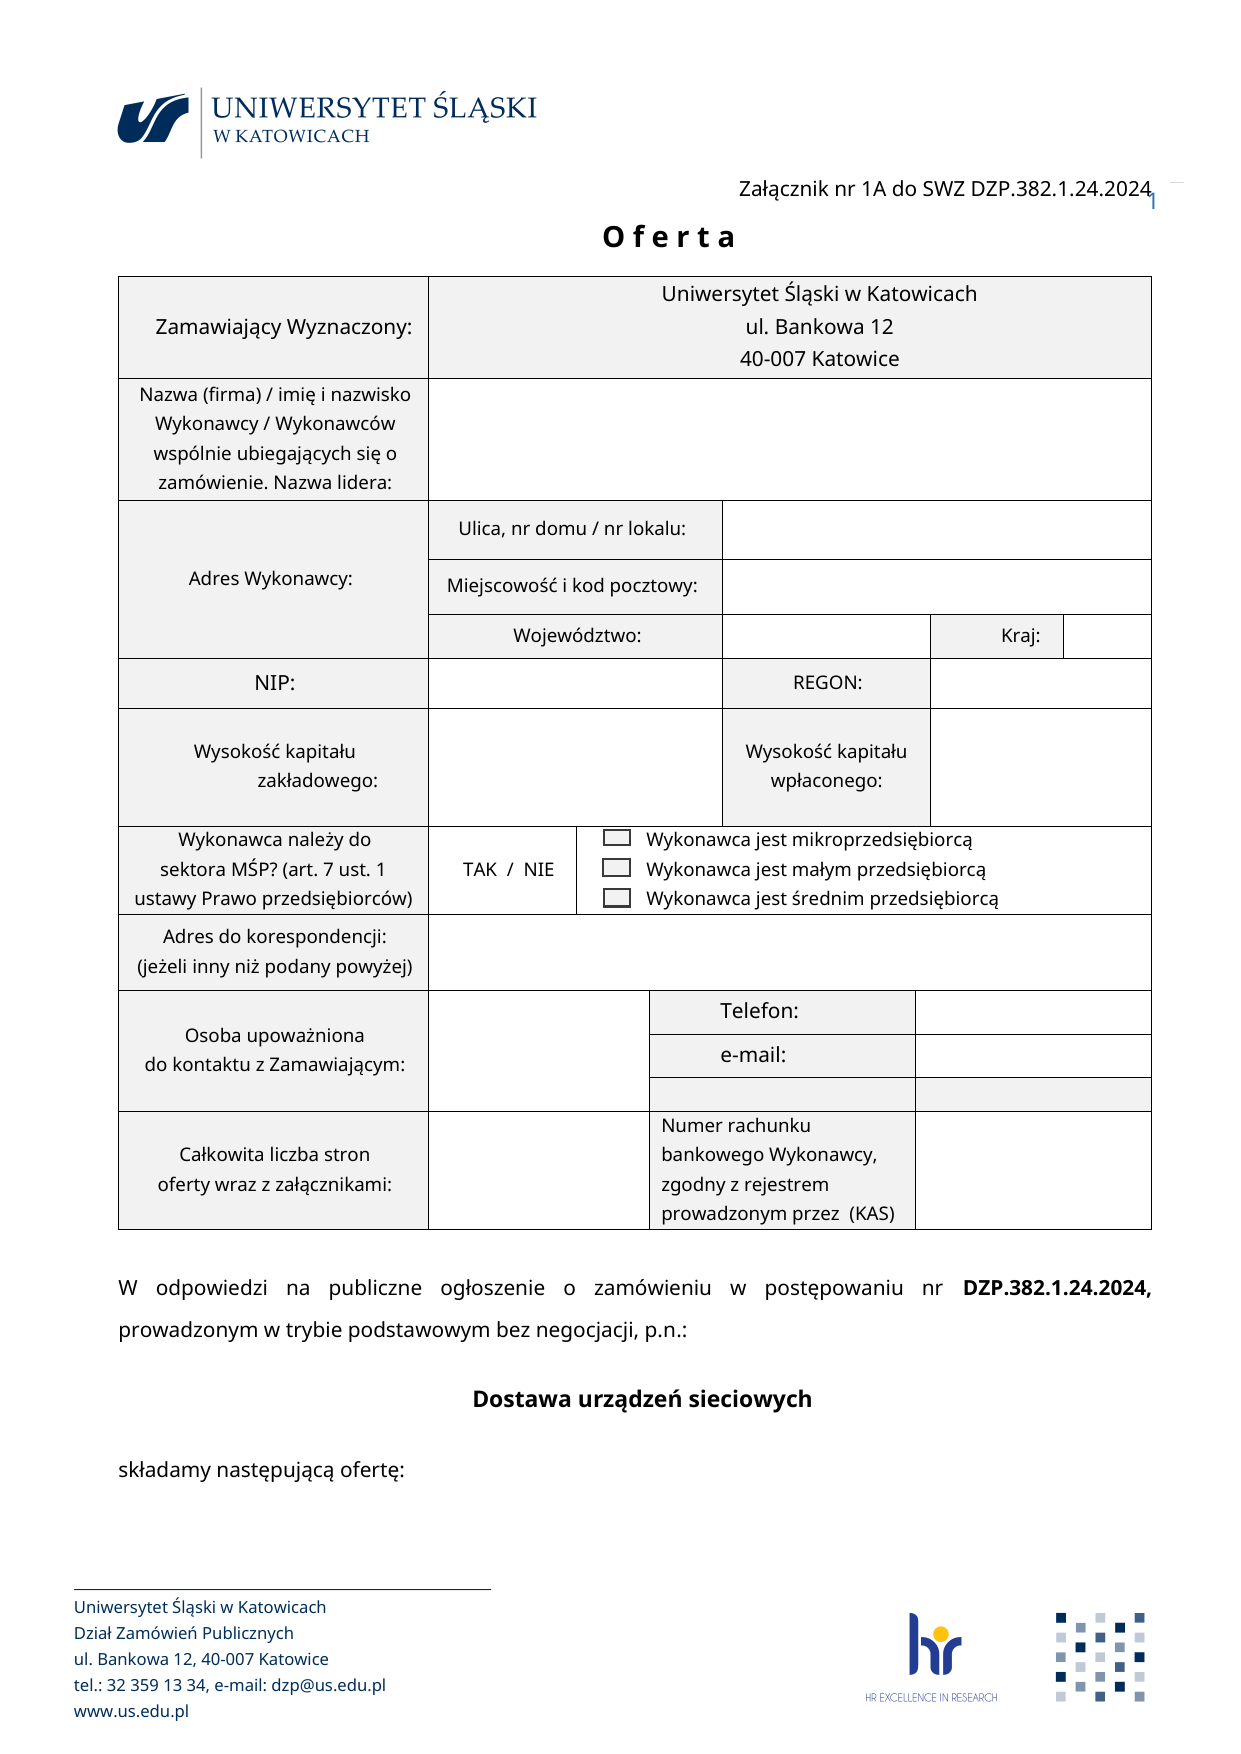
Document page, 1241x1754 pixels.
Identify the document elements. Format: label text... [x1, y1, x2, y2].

table_cell [723, 501, 1151, 559]
table_cell Adres Wykonawcy: [119, 501, 428, 658]
table_cell [429, 991, 649, 1111]
table_cell [429, 1112, 649, 1229]
table_cell [723, 560, 1151, 614]
table_cell [916, 1078, 1151, 1111]
table_header Uniwersytet Śląski w Katowicach ul. Bankowa 12 40-007 Katowice [429, 277, 1151, 378]
table_cell NIP: [119, 659, 428, 708]
table_cell TAK / NIE [429, 827, 576, 914]
text składamy następującą ofertę: [118, 1455, 1122, 1483]
table_cell Miejscowość i kod pocztowy: [429, 560, 722, 614]
table_cell Ulica, nr domu / nr lokalu: [429, 501, 722, 559]
picture [0, 1580, 492, 1598]
table_cell Adres do korespondencji: (jeżeli inny niż podany powyżej) [119, 915, 428, 990]
text O f e r t a [215, 217, 1122, 256]
picture [0, 0, 1240, 194]
table_cell REGON: [723, 659, 930, 708]
table_cell Numer rachunku bankowego Wykonawcy, zgodny z rejestrem prowadzonym przez (KAS) [650, 1112, 915, 1229]
text Załącznik nr 1A do SWZ DZP.382.1.24.2024 [215, 174, 1152, 202]
table_cell [916, 1035, 1151, 1077]
table_cell Nazwa (firma) / imię i nazwisko Wykonawcy / Wykonawców wspólnie ubiegających się o zamówienie. Nazwa lidera: [119, 379, 428, 500]
table_cell [429, 915, 1151, 990]
table_cell e-mail: [650, 1035, 915, 1077]
table_cell [429, 709, 722, 826]
text Dostawa urządzeń sieciowych [133, 1383, 1152, 1414]
text W odpowiedzi na publiczne ogłoszenie o zamówieniu w postępowaniu nr DZP.382.1.24.2024, prowadzonym w trybie podstawowym bez negocjacji, p.n.: [118, 1273, 1152, 1344]
table_cell Wysokość kapitału wpłaconego: [723, 709, 930, 826]
table_cell [931, 709, 1151, 826]
table_cell Telefon: [650, 991, 915, 1034]
table_cell [916, 991, 1151, 1034]
table_cell Wysokość kapitału zakładowego: [119, 709, 428, 826]
table_cell [429, 379, 1151, 500]
table_cell [1064, 615, 1151, 658]
picture [797, 1485, 1174, 1731]
table_cell Województwo: [429, 615, 722, 658]
table_cell [931, 659, 1151, 708]
table_cell [650, 1078, 915, 1111]
table_cell Całkowita liczba stron oferty wraz z załącznikami: [119, 1112, 428, 1229]
table_cell Osoba upoważniona do kontaktu z Zamawiającym: [119, 991, 428, 1111]
table_header Zamawiający Wyznaczony: [119, 277, 428, 378]
table_cell [916, 1112, 1151, 1229]
table_cell Wykonawca należy do sektora MŚP? (art. 7 ust. 1 ustawy Prawo przedsiębiorców) [119, 827, 428, 914]
table_cell [429, 659, 722, 708]
table_cell [723, 615, 930, 658]
table_cell Kraj: [931, 615, 1063, 658]
table_cell Wykonawca jest mikroprzedsiębiorcą Wykonawca jest małym przedsiębiorcą Wykonawca jest średnim przedsiębiorcą [577, 827, 1151, 914]
